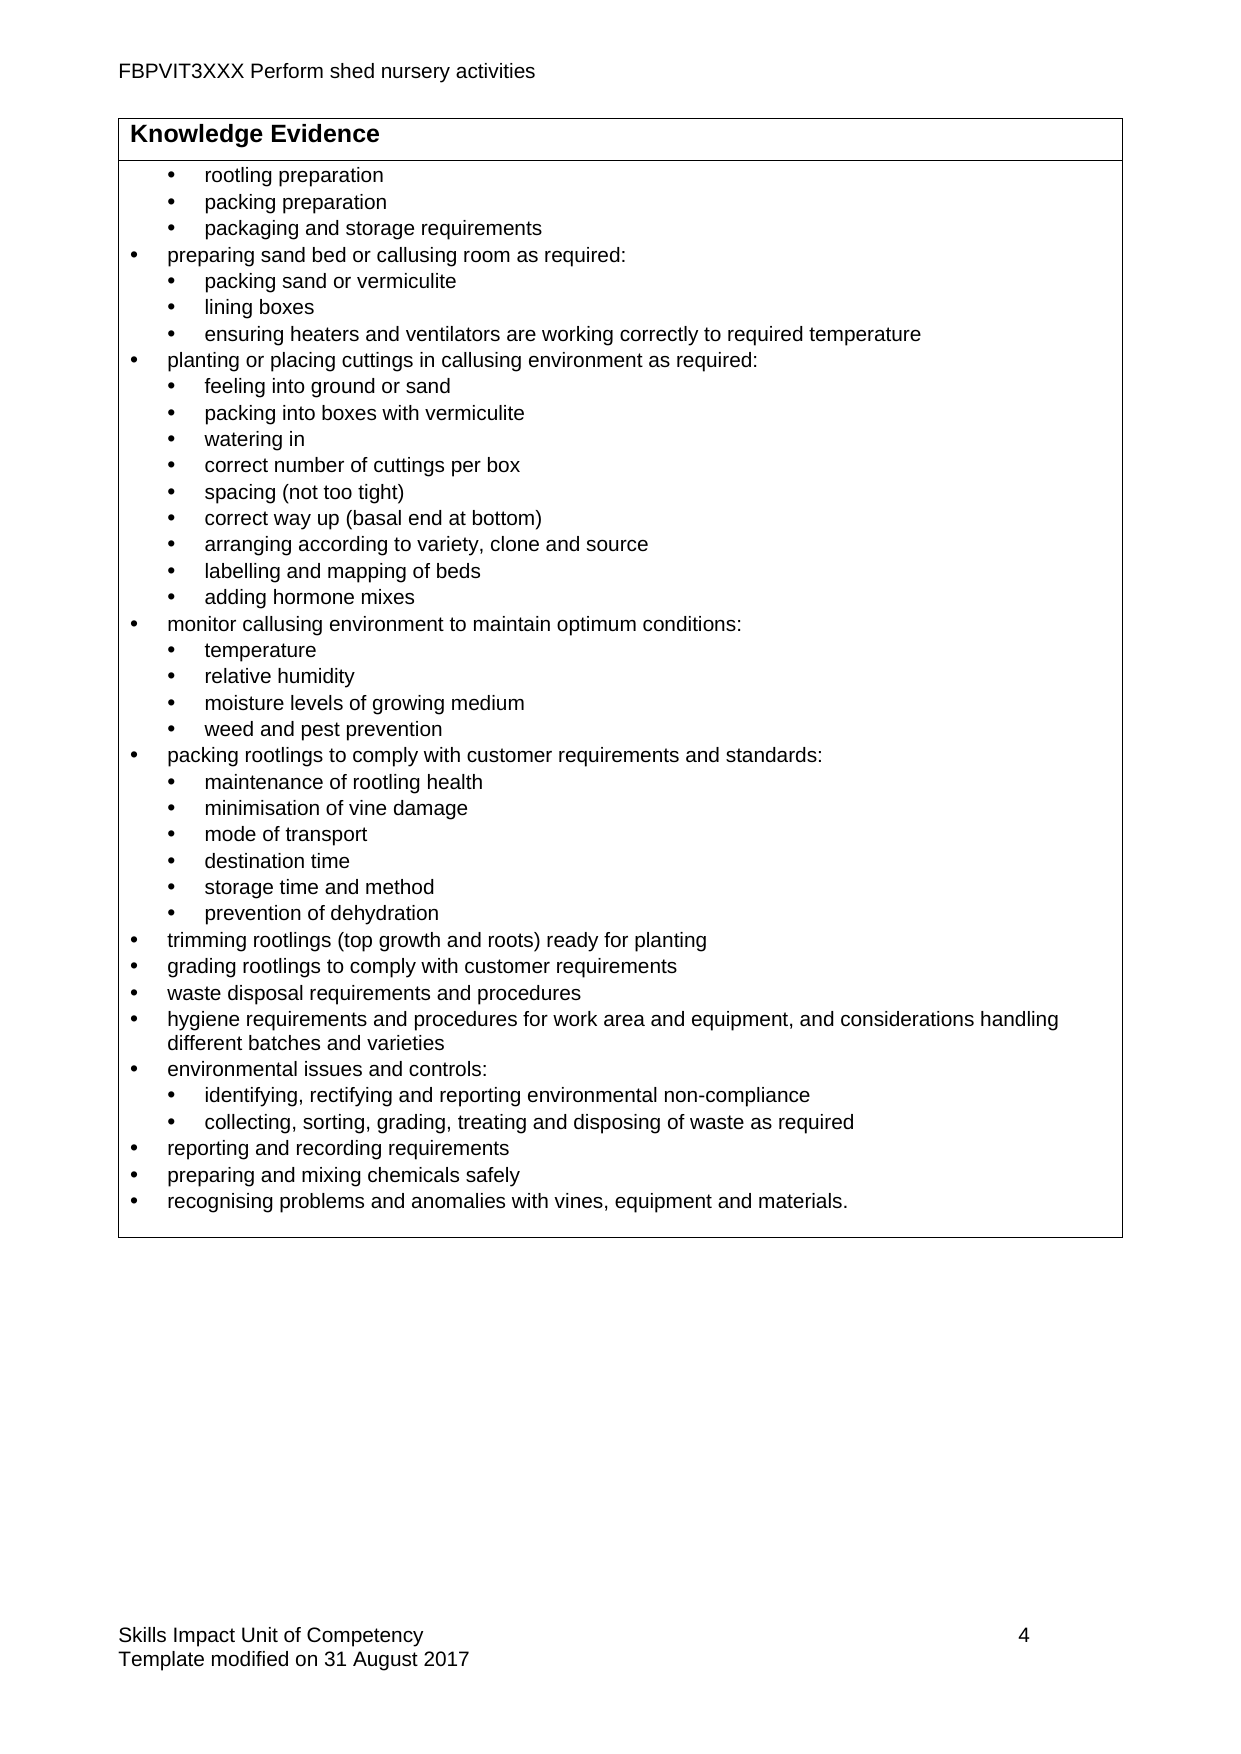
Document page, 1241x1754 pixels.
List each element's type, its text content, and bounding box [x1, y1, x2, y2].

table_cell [119, 161, 1122, 1237]
table_header Knowledge Evidence [119, 119, 1122, 160]
